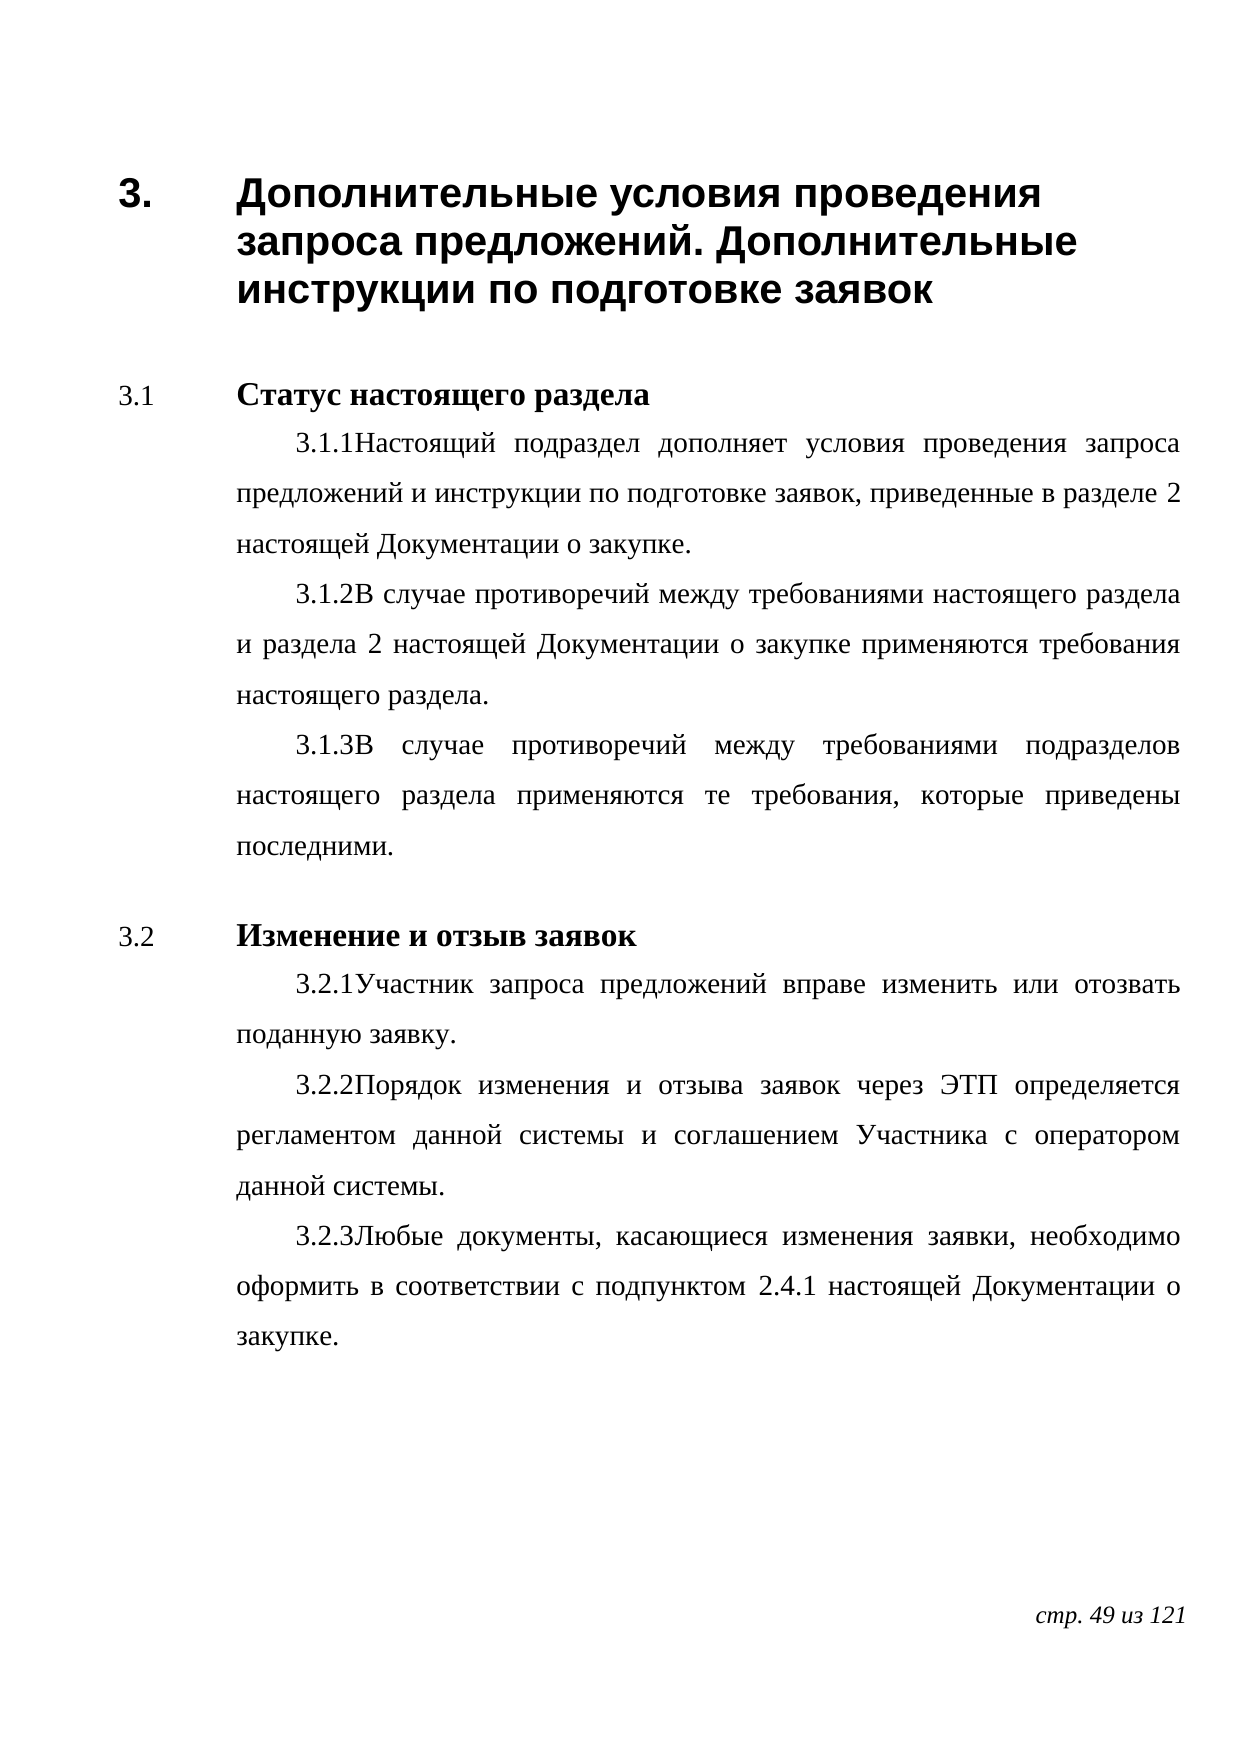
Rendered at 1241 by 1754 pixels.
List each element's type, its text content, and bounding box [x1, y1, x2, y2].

text Участник запроса предложений вправе изменить или отозвать поданную заявку. [236, 966, 1181, 1050]
text Настоящий подраздел дополняет условия проведения запроса предложений и инструкции по подготовке заявок, приведенные в разделе 2 настоящей Документации о закупке. [236, 425, 1181, 559]
text В случае противоречий между требованиями подразделов настоящего раздела применяются те требования, которые приведены последними. [236, 727, 1181, 861]
subtitle Изменение и отзыв заявок [118, 916, 1181, 954]
subtitle Дополнительные условия проведения запроса предложений. Дополнительные инструкции по подготовке заявок [118, 168, 1181, 312]
text Любые документы, касающиеся изменения заявки, необходимо оформить в соответствии с подпунктом 2.4.1 настоящей Документации о закупке. [236, 1218, 1181, 1352]
subtitle Статус настоящего раздела [118, 374, 1181, 413]
text В случае противоречий между требованиями настоящего раздела и раздела 2 настоящей Документации о закупке применяются требования настоящего раздела. [236, 576, 1181, 710]
text Порядок изменения и отзыва заявок через ЭТП определяется регламентом данной системы и соглашением Участника с оператором данной системы. [236, 1067, 1181, 1201]
